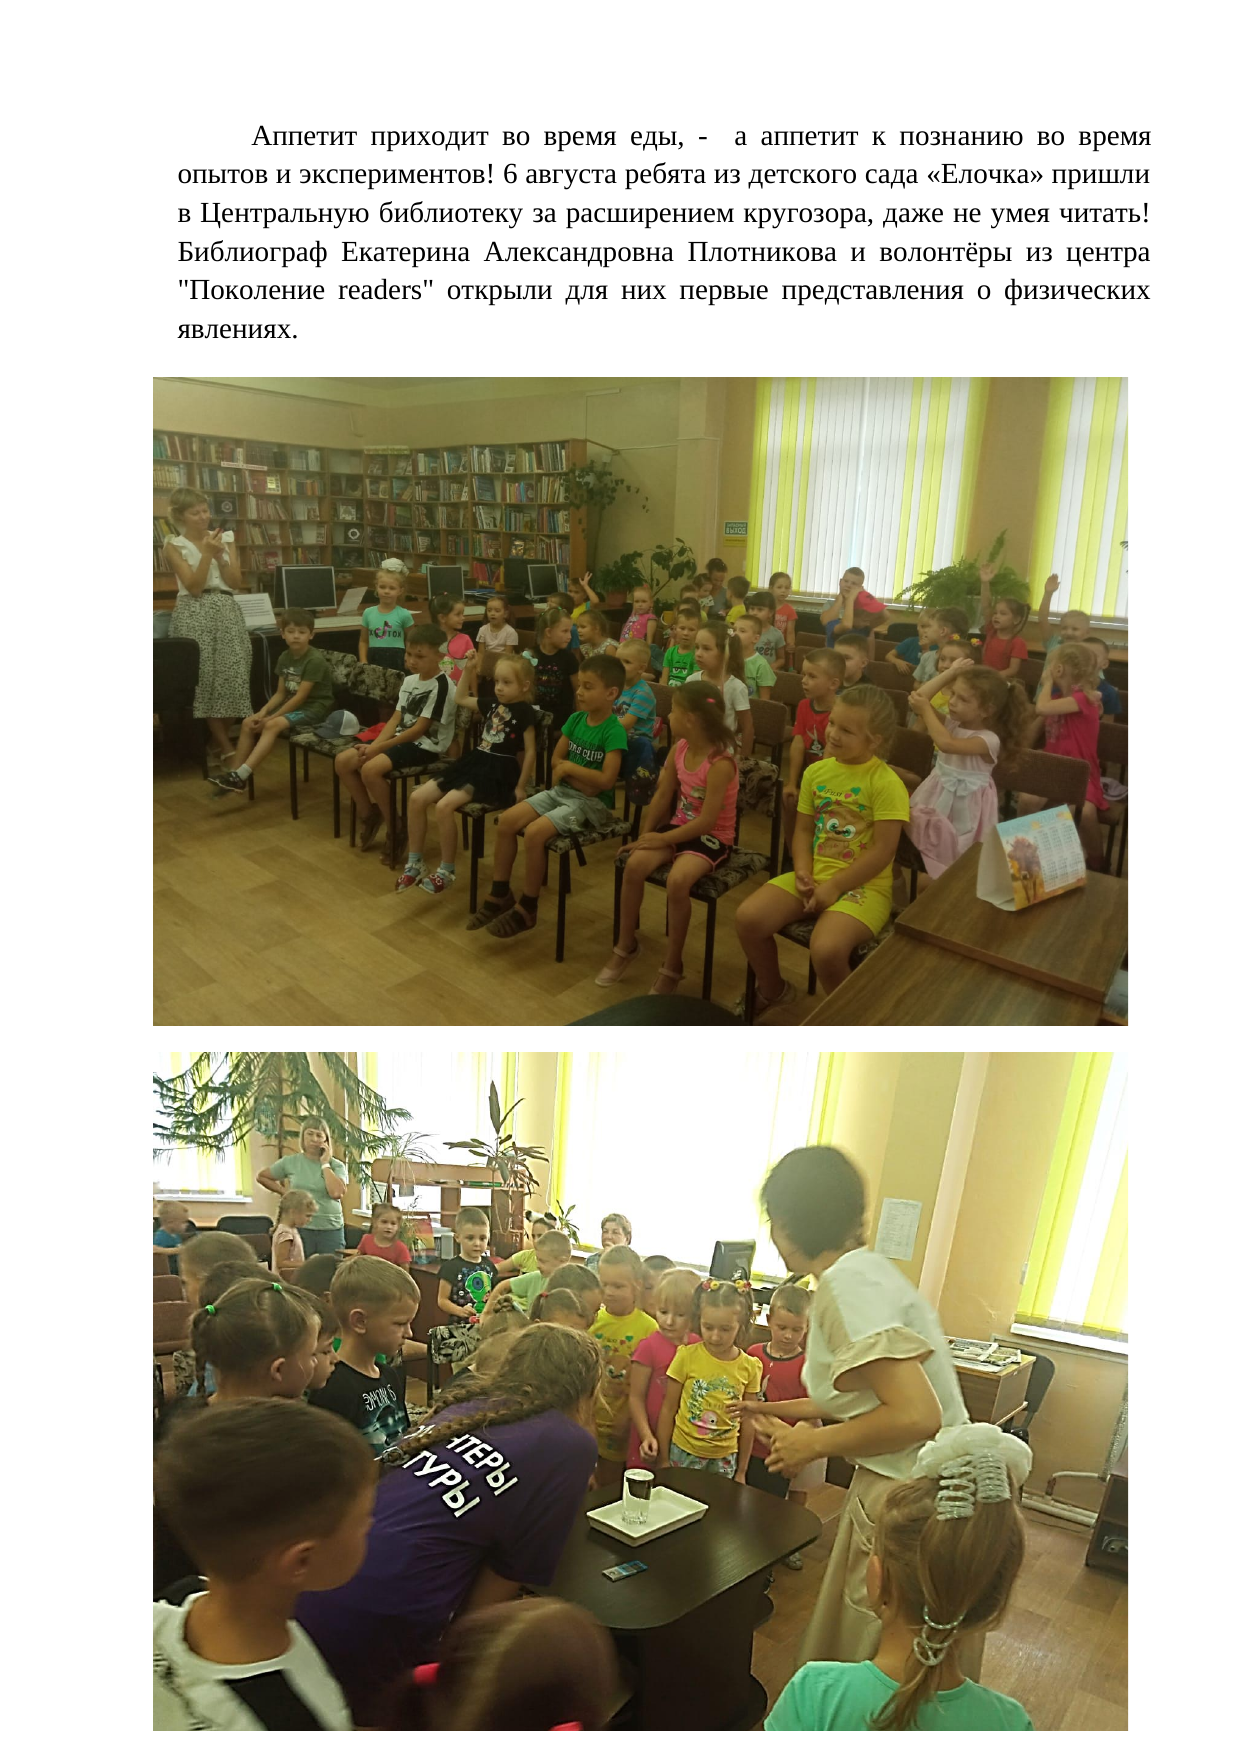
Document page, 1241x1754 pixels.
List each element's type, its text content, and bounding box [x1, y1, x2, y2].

picture [153, 377, 1129, 1026]
picture [153, 1052, 1129, 1731]
text Аппетит приходит во время еды, - а аппетит к познанию во время опытов и экспериментов! 6 августа ребята из детского сада «Елочка» пришли в Центральную библиотеку за расширением кругозора, даже не умея читать! Библиограф Екатерина Александровна Плотникова и волонтёры из центра "Поколение readers" открыли для них первые представления о физических явлениях. [177, 118, 1152, 344]
